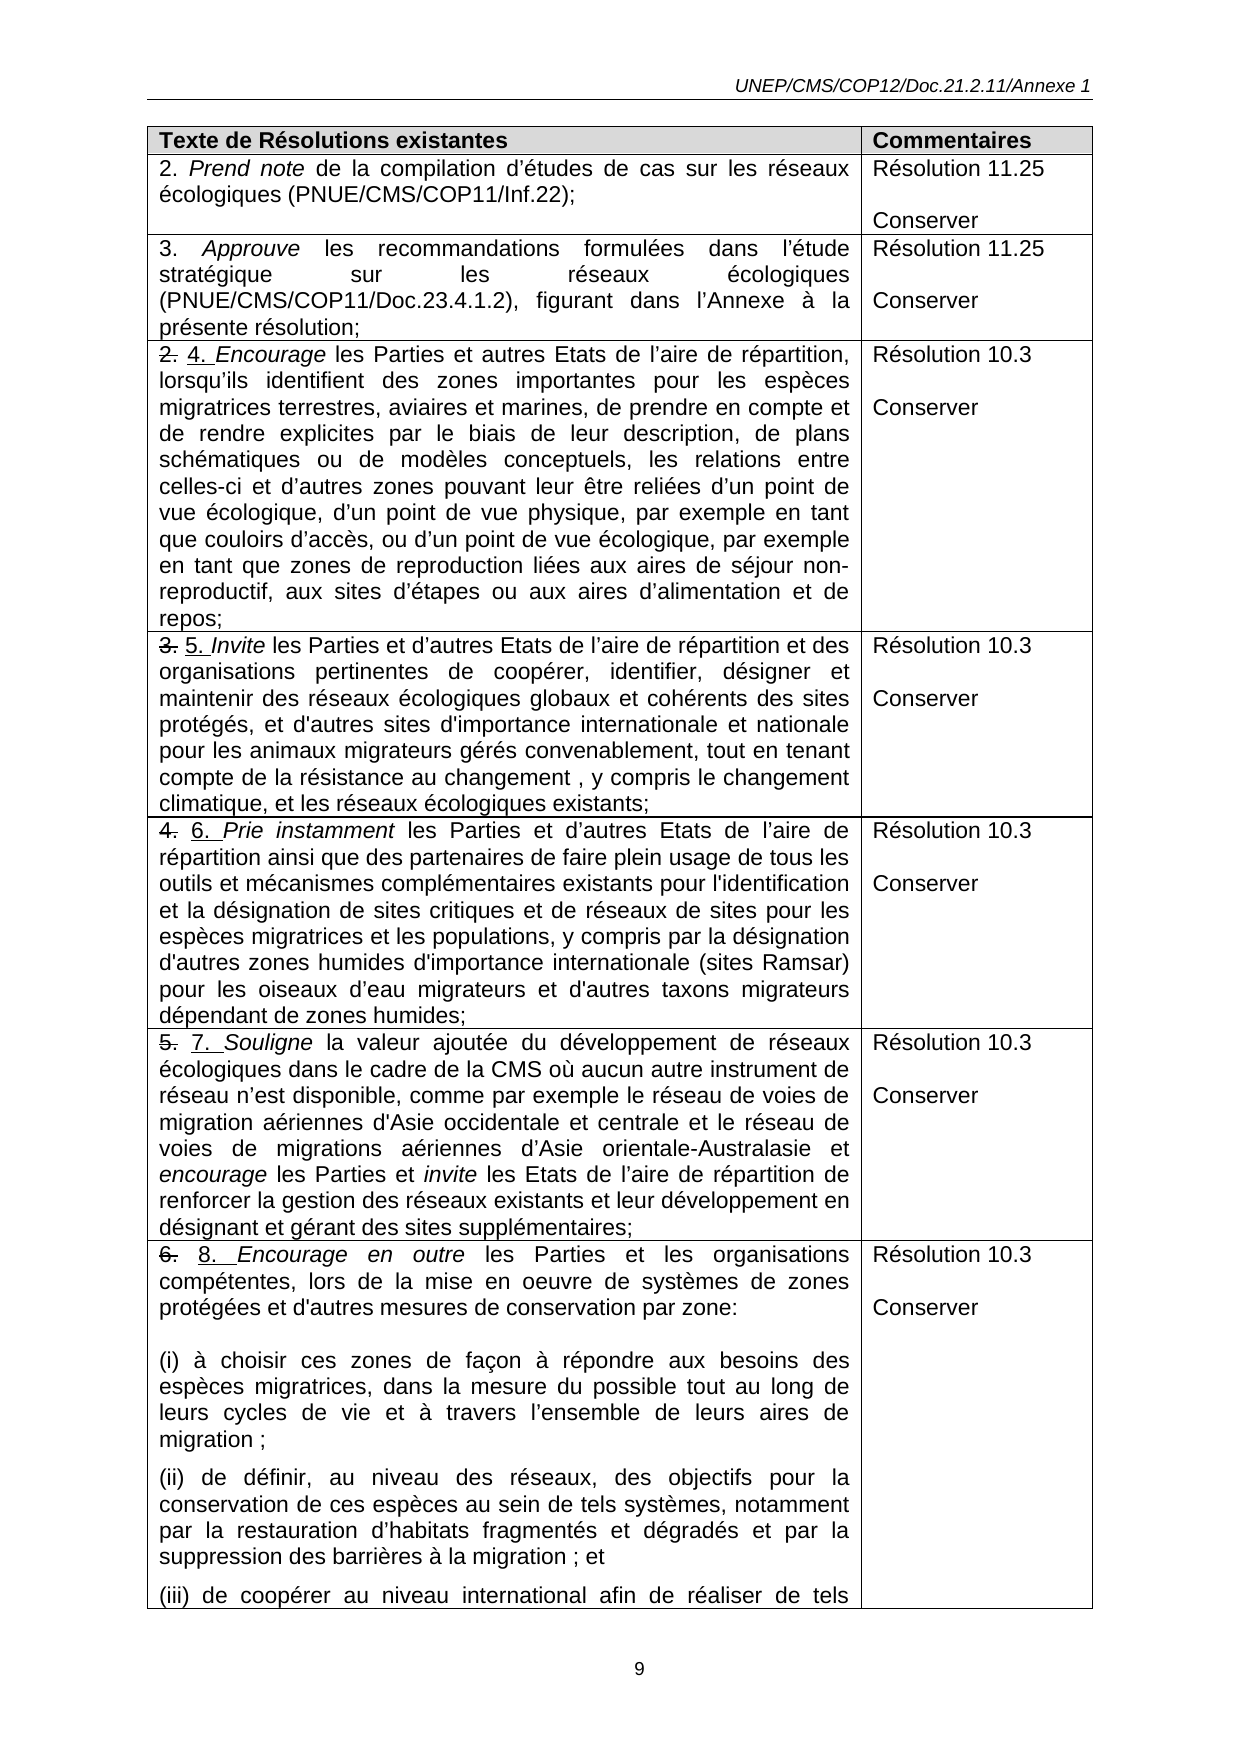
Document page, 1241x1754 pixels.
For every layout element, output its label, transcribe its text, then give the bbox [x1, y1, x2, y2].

table_cell 5. 7. Souligne la valeur ajoutée du développement de réseaux écologiques dans le cadre de la CMS où aucun autre instrument de réseau n’est disponible, comme par exemple le réseau de voies de migration aériennes d'Asie occidentale et centrale et le réseau de voies de migrations aériennes d’Asie orientale-Australasie et encourage les Parties et invite les Etats de l’aire de répartition de renforcer la gestion des réseaux existants et leur développement en désignant et gérant des sites supplémentaires; [148, 1029, 861, 1240]
table_cell 4. 6. Prie instamment les Parties et d’autres Etats de l’aire de répartition ainsi que des partenaires de faire plein usage de tous les outils et mécanismes complémentaires existants pour l'identification et la désignation de sites critiques et de réseaux de sites pour les espèces migratrices et les populations, y compris par la désignation d'autres zones humides d'importance internationale (sites Ramsar) pour les oiseaux d’eau migrateurs et d'autres taxons migrateurs dépendant de zones humides; [148, 818, 861, 1028]
table_cell Résolution 10.3 Conserver [862, 341, 1092, 631]
table_cell 2. Prend note de la compilation d’études de cas sur les réseaux écologiques (PNUE/CMS/COP11/Inf.22); [148, 155, 861, 233]
table_cell Résolution 11.25 Conserver [862, 155, 1092, 233]
table_cell 3. Approuve les recommandations formulées dans l’étude stratégique sur les réseaux écologiques (PNUE/CMS/COP11/Doc.23.4.1.2), figurant dans l’Annexe à la présente résolution; [148, 235, 861, 340]
table_cell Résolution 10.3 Conserver [862, 818, 1092, 1028]
table_cell 3. 5. Invite les Parties et d’autres Etats de l’aire de répartition et des organisations pertinentes de coopérer, identifier, désigner et maintenir des réseaux écologiques globaux et cohérents des sites protégés, et d'autres sites d'importance internationale et nationale pour les animaux migrateurs gérés convenablement, tout en tenant compte de la résistance au changement , y compris le changement climatique, et les réseaux écologiques existants; [148, 632, 861, 816]
table_cell Résolution 10.3 Conserver [862, 1029, 1092, 1240]
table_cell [148, 1241, 861, 1608]
table_cell Résolution 10.3 Conserver [862, 632, 1092, 816]
table_cell 2. 4. Encourage les Parties et autres Etats de l’aire de répartition, lorsqu’ils identifient des zones importantes pour les espèces migratrices terrestres, aviaires et marines, de prendre en compte et de rendre explicites par le biais de leur description, de plans schématiques ou de modèles conceptuels, les relations entre celles-ci et d’autres zones pouvant leur être reliées d’un point de vue écologique, d’un point de vue physique, par exemple en tant que couloirs d’accès, ou d’un point de vue écologique, par exemple en tant que zones de reproduction liées aux aires de séjour non-reproductif, aux sites d’étapes ou aux aires d’alimentation et de repos; [148, 341, 861, 631]
table_cell Résolution 10.3 Conserver [862, 1241, 1092, 1608]
table_header Texte de Résolutions existantes [148, 127, 861, 153]
table_cell Résolution 11.25 Conserver [862, 235, 1092, 340]
table_header Commentaires [862, 127, 1092, 153]
